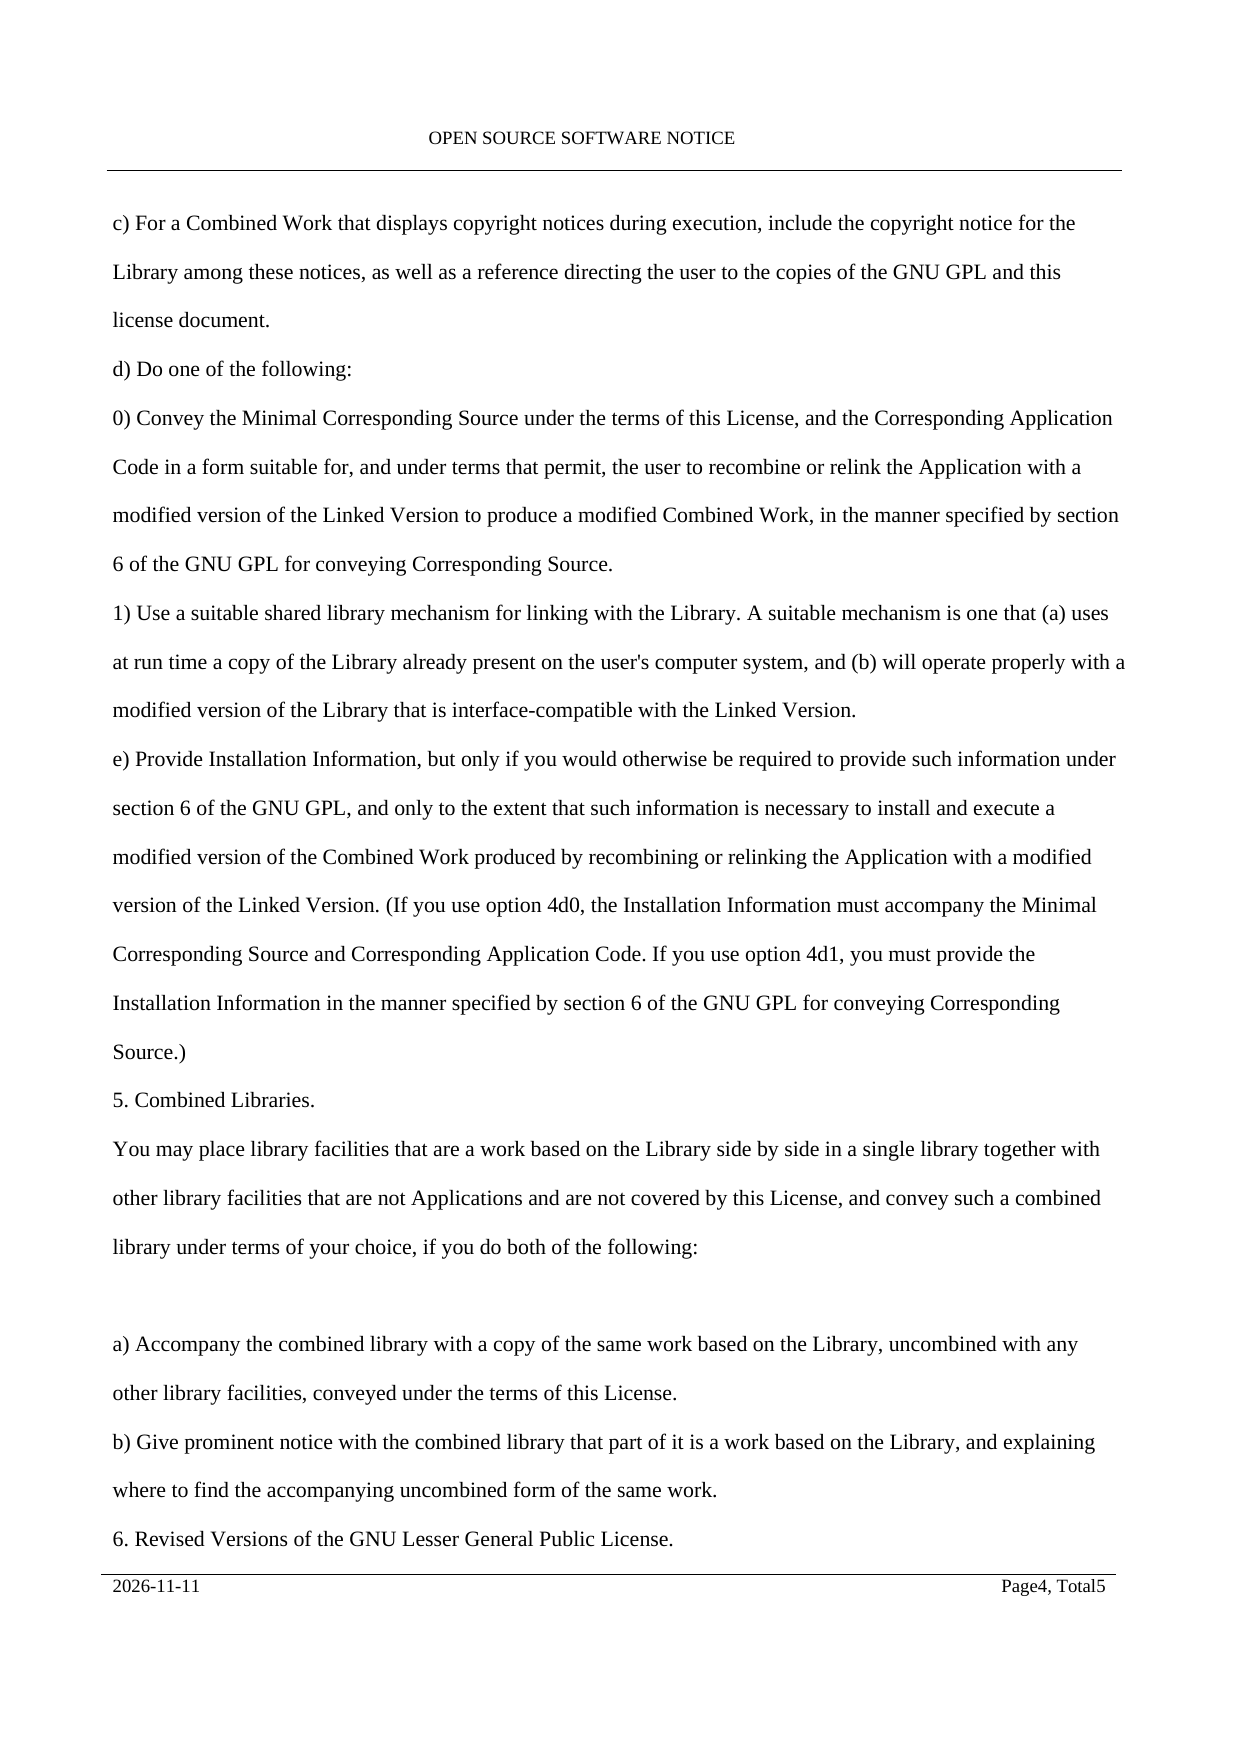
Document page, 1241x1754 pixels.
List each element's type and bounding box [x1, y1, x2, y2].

text [112, 206, 1128, 1555]
